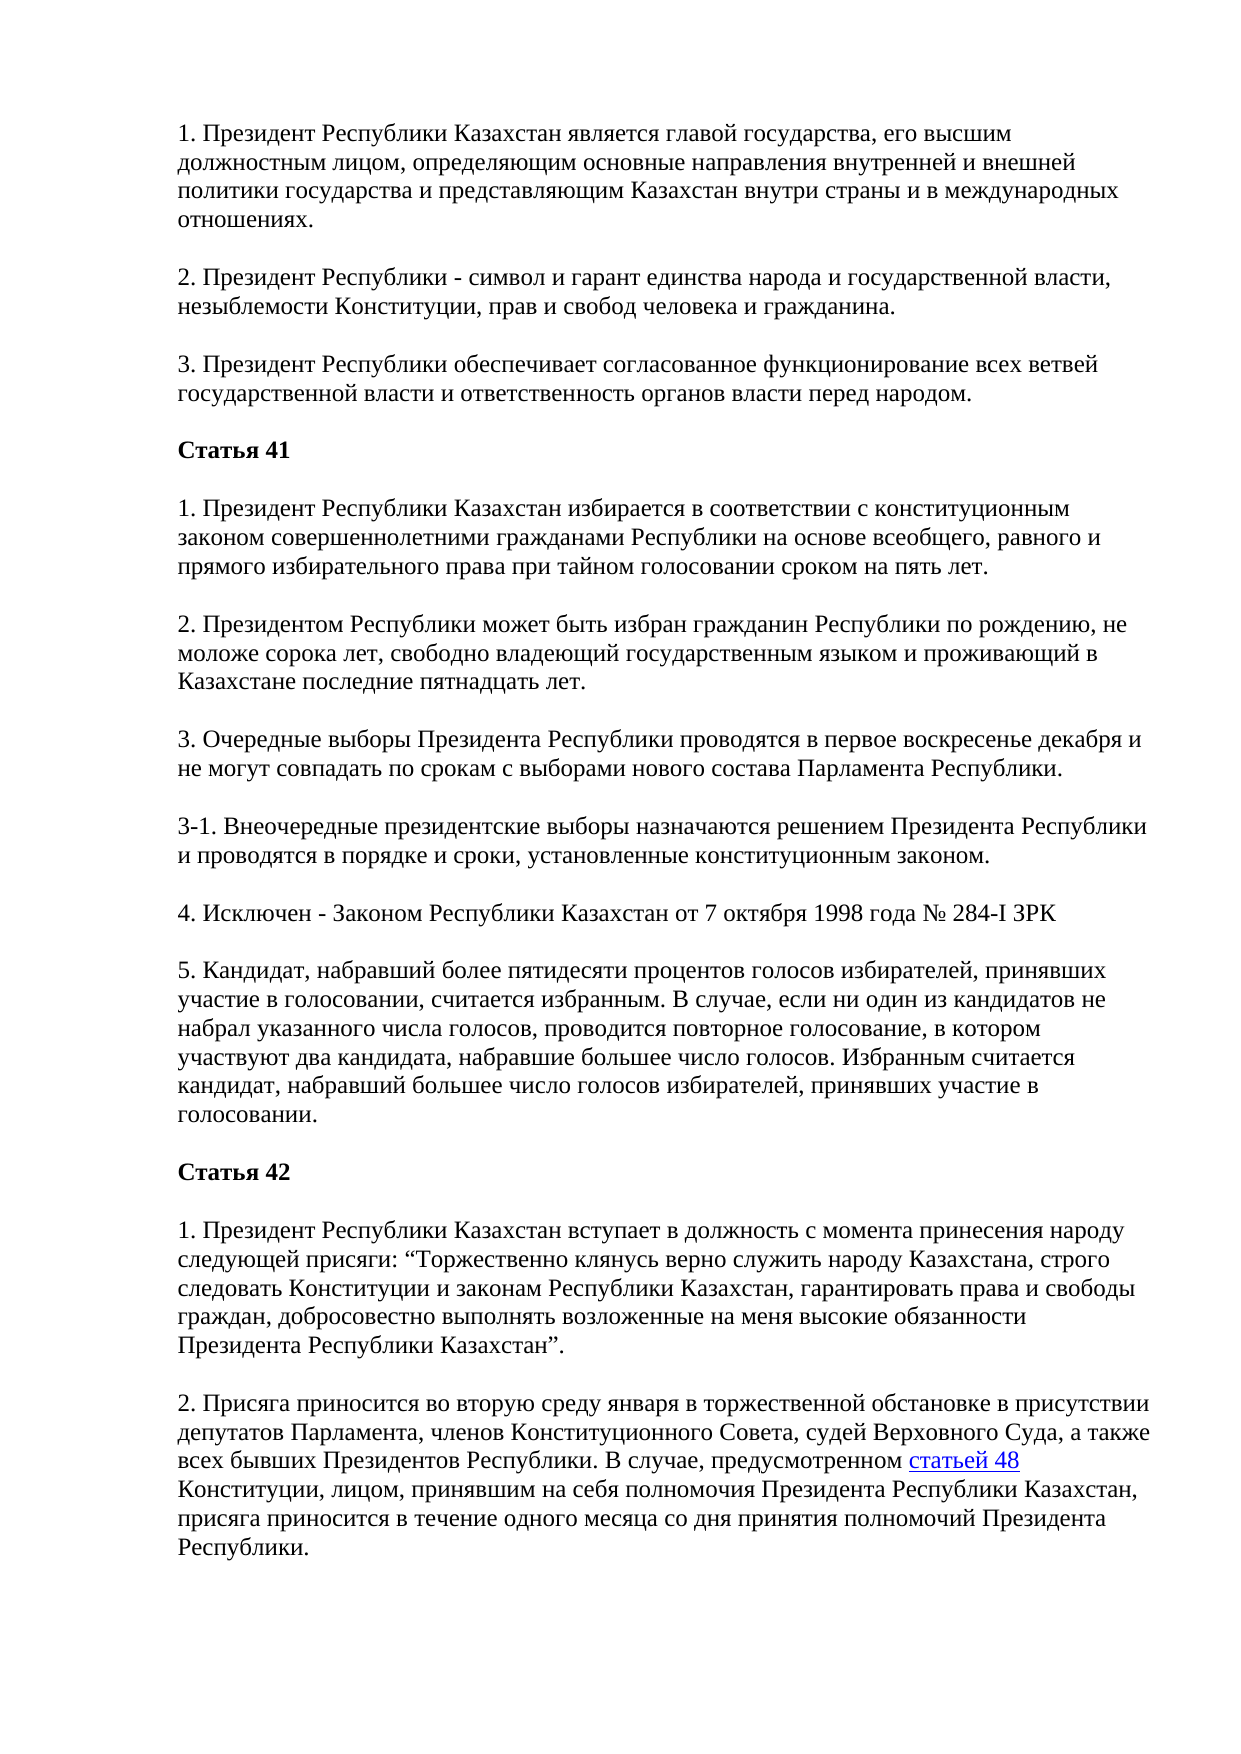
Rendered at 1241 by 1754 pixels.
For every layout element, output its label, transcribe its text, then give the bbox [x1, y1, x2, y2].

text 3. Президент Республики обеспечивает согласованное функционирование всех ветвей государственной власти и ответственность органов власти перед народом. [177, 349, 1152, 406]
text 1. Президент Республики Казахстан является главой государства, его высшим должностным лицом, определяющим основные направления внутренней и внешней политики государства и представляющим Казахстан внутри страны и в международных отношениях. [177, 118, 1152, 233]
text Статья 41 [177, 436, 1152, 464]
text 2. Президент Республики - символ и гарант единства народа и государственной власти, незыблемости Конституции, прав и свобод человека и гражданина. [177, 262, 1152, 320]
text 3. Очередные выборы Президента Республики проводятся в первое воскресенье декабря и не могут совпадать по срокам с выборами нового состава Парламента Республики. [177, 724, 1152, 782]
text 2. Президентом Республики может быть избран гражданин Республики по рождению, не моложе сорока лет, свободно владеющий государственным языком и проживающий в Казахстане последние пятнадцать лет. [177, 609, 1152, 695]
text 1. Президент Республики Казахстан вступает в должность с момента принесения народу следующей присяги: “Торжественно клянусь верно служить народу Казахстана, строго следовать Конституции и законам Республики Казахстан, гарантировать права и свободы граждан, добросовестно выполнять возложенные на меня высокие обязанности Президента Республики Казахстан”. [177, 1215, 1152, 1359]
text 2. Присяга приносится во вторую среду января в торжественной обстановке в присутствии депутатов Парламента, членов Конституционного Совета, судей Верховного Суда, а также всех бывших Президентов Республики. В случае, предусмотренном статьей 48 Конституции, лицом, принявшим на себя полномочия Президента Республики Казахстан, присяга приносится в течение одного месяца со дня принятия полномочий Президента Республики. [177, 1388, 1152, 1561]
text Статья 42 [177, 1157, 1152, 1186]
text 1. Президент Республики Казахстан избирается в соответствии с конституционным законом совершеннолетними гражданами Республики на основе всеобщего, равного и прямого избирательного права при тайном голосовании сроком на пять лет. [177, 493, 1152, 580]
text 5. Кандидат, набравший более пятидесяти процентов голосов избирателей, принявших участие в голосовании, считается избранным. В случае, если ни один из кандидатов не набрал указанного числа голосов, проводится повторное голосование, в котором участвуют два кандидата, набравшие большее число голосов. Избранным считается кандидат, набравший большее число голосов избирателей, принявших участие в голосовании. [177, 956, 1152, 1128]
text 4. Исключен - Законом Республики Казахстан от 7 октября 1998 года № 284-І ЗРК [177, 898, 1152, 926]
text 3-1. Внеочередные президентские выборы назначаются решением Президента Республики и проводятся в порядке и сроки, установленные конституционным законом. [177, 811, 1152, 868]
